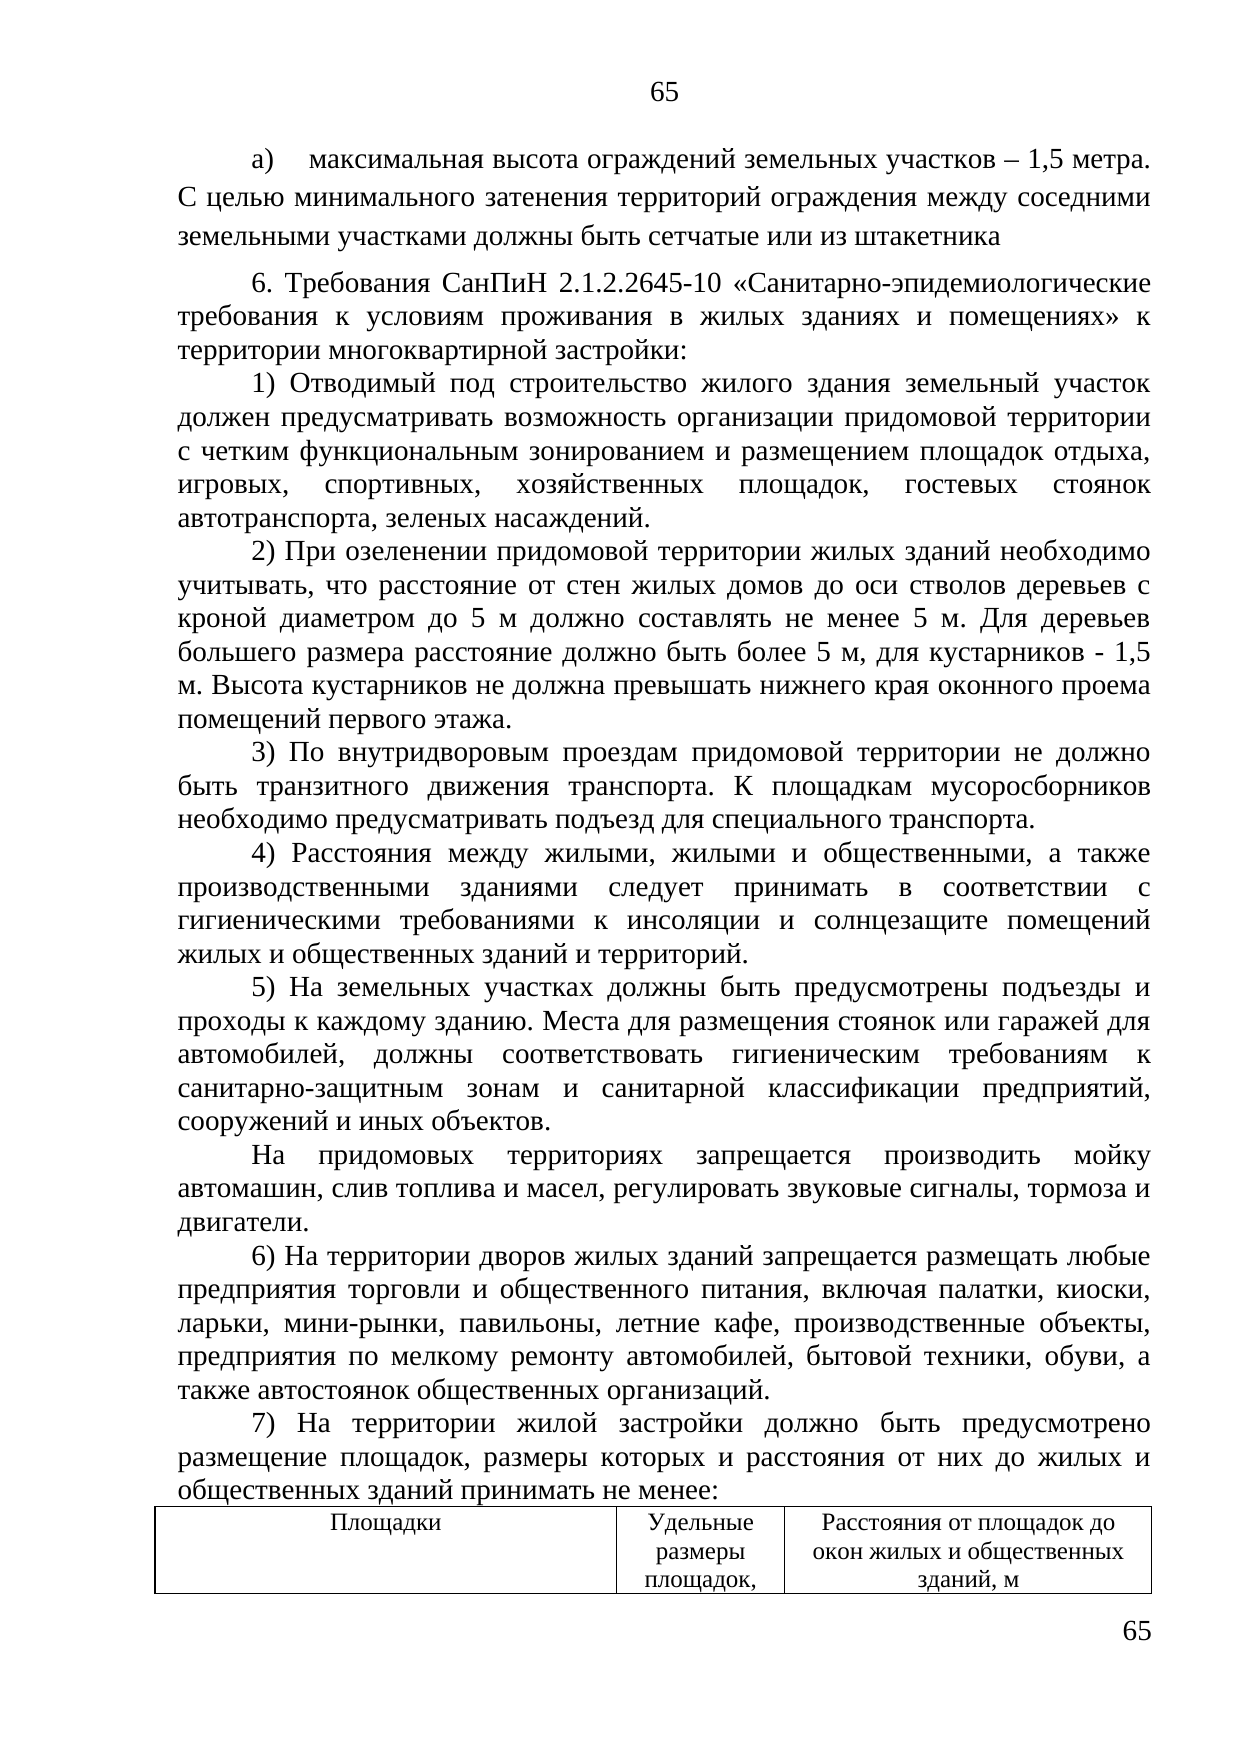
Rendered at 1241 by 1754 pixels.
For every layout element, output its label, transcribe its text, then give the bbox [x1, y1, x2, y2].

text 5) На земельных участках должны быть предусмотрены подъезды и проходы к каждому зданию. Места для размещения стоянок или гаражей для автомобилей, должны соответствовать гигиеническим требованиям к санитарно-защитным зонам и санитарной классификации предприятий, сооружений и иных объектов. [177, 969, 1152, 1137]
text 7) На территории жилой застройки должно быть предусмотрено размещение площадок, размеры которых и расстояния от них до жилых и общественных зданий принимать не менее: [177, 1405, 1152, 1506]
table_header Площадки [156, 1507, 616, 1593]
text 4) Расстояния между жилыми, жилыми и общественными, а также производственными зданиями следует принимать в соответствии с гигиеническими требованиями к инсоляции и солнцезащите помещений жилых и общественных зданий и территорий. [177, 835, 1152, 969]
text 3) По внутридворовым проездам придомовой территории не должно быть транзитного движения транспорта. К площадкам мусоросборников необходимо предусматривать подъезд для специального транспорта. [177, 734, 1152, 835]
text 6) На территории дворов жилых зданий запрещается размещать любые предприятия торговли и общественного питания, включая палатки, киоски, ларьки, мини-рынки, павильоны, летние кафе, производственные объекты, предприятия по мелкому ремонту автомобилей, бытовой техники, обуви, а также автостоянок общественных организаций. [177, 1238, 1152, 1405]
list максимальная высота ограждений земельных участков – 1,5 метра. С целью минимального затенения территорий ограждения между соседними земельными участками должны быть сетчатые или из штакетника [177, 141, 1152, 252]
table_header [785, 1507, 1151, 1593]
text 6. Требования СанПиН 2.1.2.2645-10 «Санитарно-эпидемиологические требования к условиям проживания в жилых зданиях и помещениях» к территории многоквартирной застройки: [177, 265, 1152, 366]
text На придомовых территориях запрещается производить мойку автомашин, слив топлива и масел, регулировать звуковые сигналы, тормоза и двигатели. [177, 1137, 1152, 1238]
text 2) При озеленении придомовой территории жилых зданий необходимо учитывать, что расстояние от стен жилых домов до оси стволов деревьев с кроной диаметром до 5 м должно составлять не менее 5 м. Для деревьев большего размера расстояние должно быть более 5 м, для кустарников - 1,5 м. Высота кустарников не должна превышать нижнего края оконного проема помещений первого этажа. [177, 533, 1152, 734]
text 1) Отводимый под строительство жилого здания земельный участок должен предусматривать возможность организации придомовой территории с четким функциональным зонированием и размещением площадок отдыха, игровых, спортивных, хозяйственных площадок, гостевых стоянок автотранспорта, зеленых насаждений. [177, 366, 1152, 533]
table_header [617, 1507, 784, 1593]
